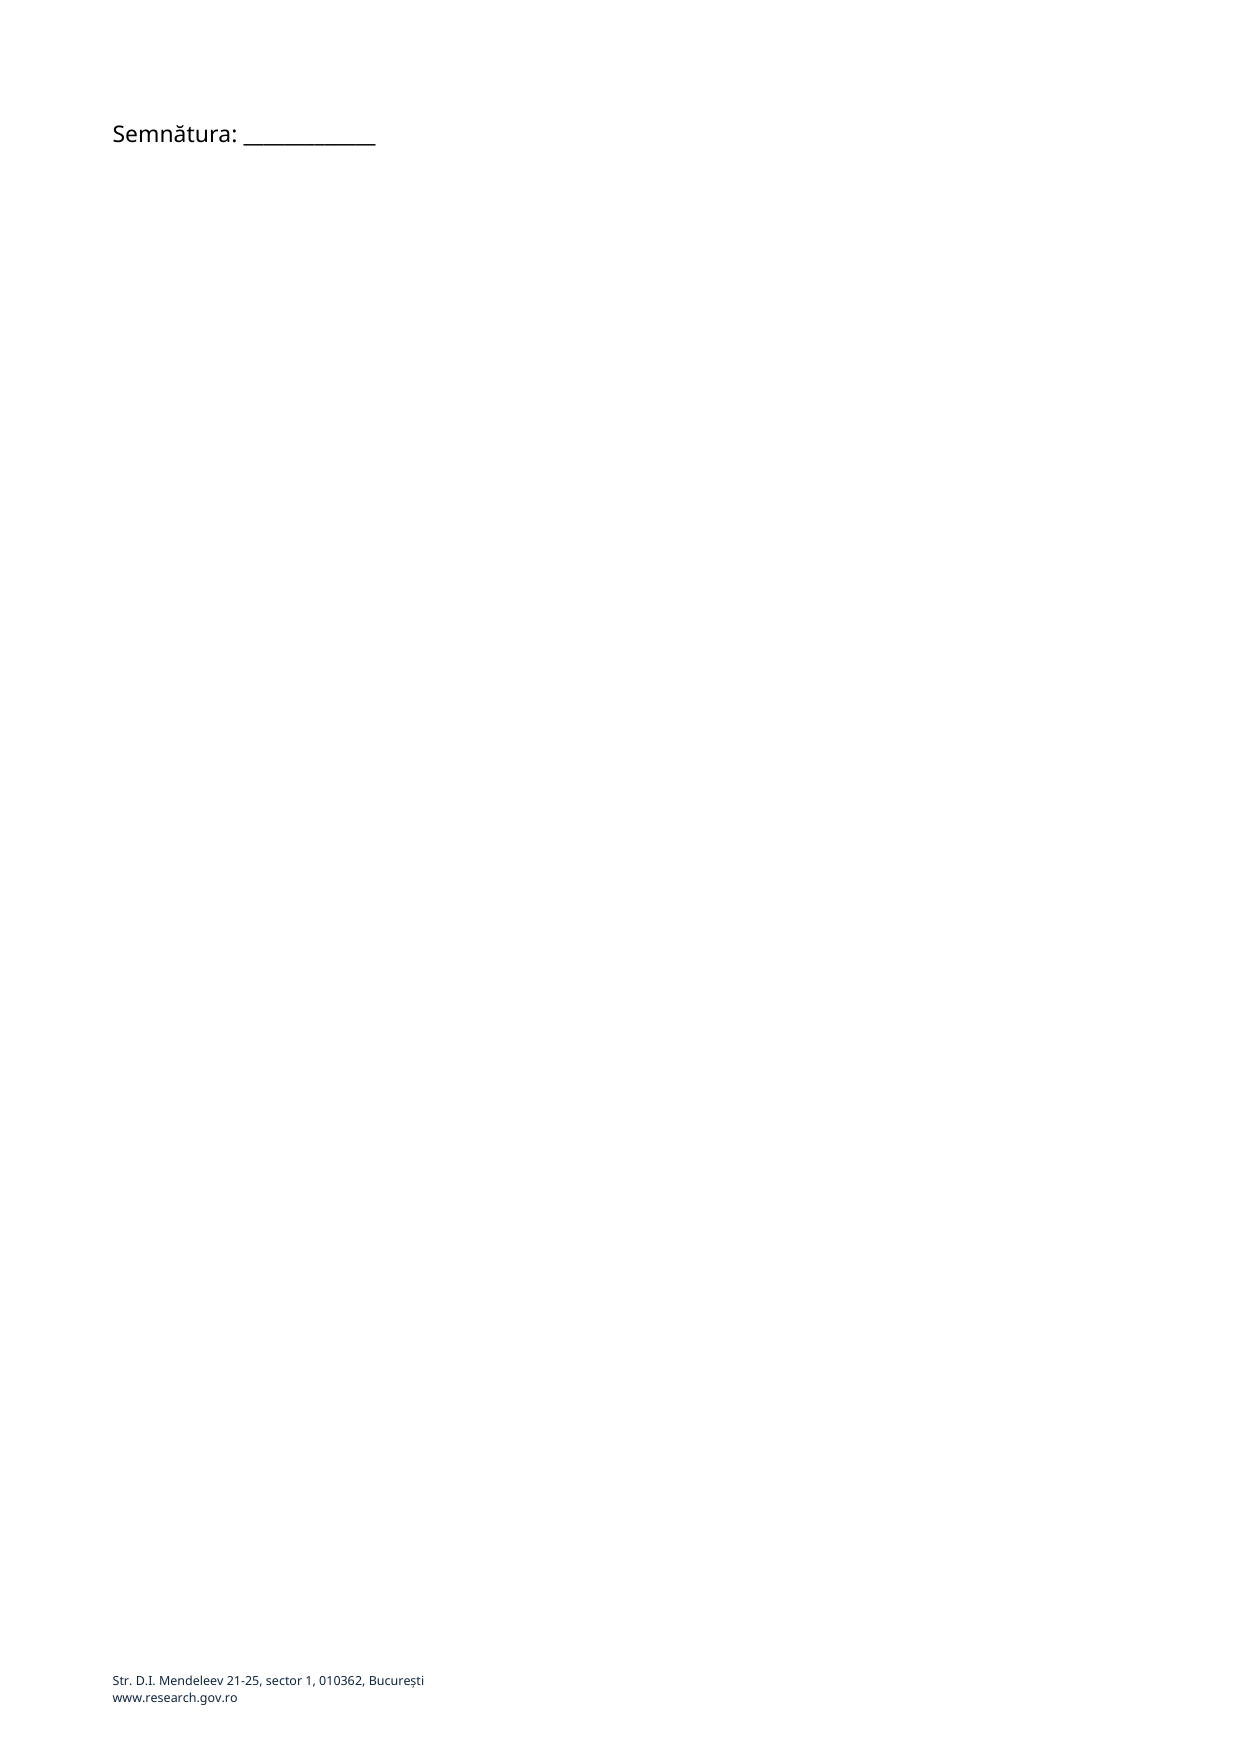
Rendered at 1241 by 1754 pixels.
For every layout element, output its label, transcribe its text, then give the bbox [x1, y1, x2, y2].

text Semnătura: _____________ [112, 118, 1128, 149]
